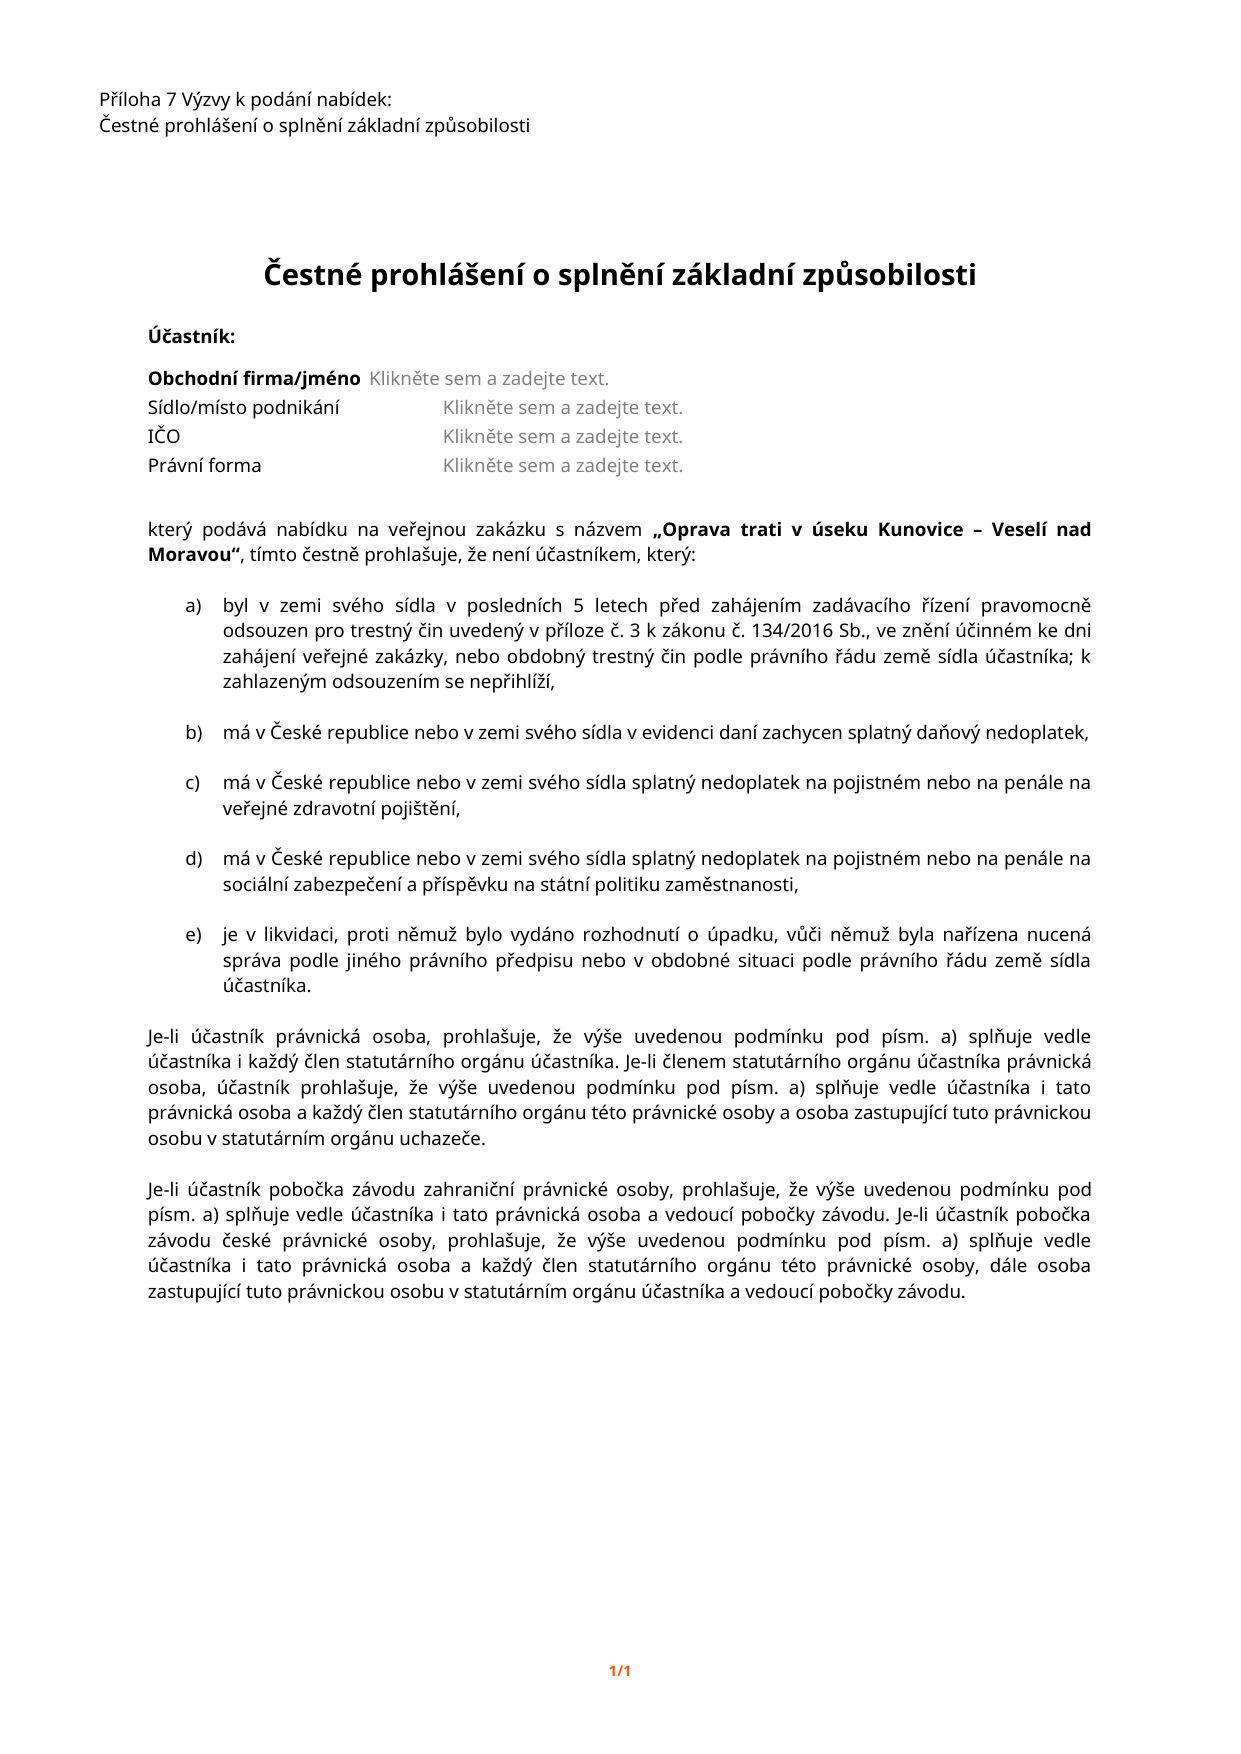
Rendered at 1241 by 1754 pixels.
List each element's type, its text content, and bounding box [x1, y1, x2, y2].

text Právní forma [148, 449, 1093, 478]
text Účastník: [148, 318, 1093, 349]
list je v likvidaci, proti němuž bylo vydáno rozhodnutí o úpadku, vůči němuž byla nařízena nucená správa podle jiného právního předpisu nebo v obdobné situaci podle právního řádu země sídla účastníka. [185, 922, 1093, 998]
text Obchodní firma/jméno [148, 362, 1093, 391]
list byl v zemi svého sídla v posledních 5 letech před zahájením zadávacího řízení pravomocně odsouzen pro trestný čin uvedený v příloze č. 3 k zákonu č. 134/2016 Sb., ve znění účinném ke dni zahájení veřejné zakázky, nebo obdobný trestný čin podle právního řádu země sídla účastníka; k zahlazeným odsouzením se nepřihlíží, [185, 592, 1093, 694]
list má v České republice nebo v zemi svého sídla v evidenci daní zachycen splatný daňový nedoplatek, [185, 719, 1093, 744]
list má v České republice nebo v zemi svého sídla splatný nedoplatek na pojistném nebo na penále na sociální zabezpečení a příspěvku na státní politiku zaměstnanosti, [185, 846, 1093, 897]
text Je-li účastník pobočka závodu zahraniční právnické osoby, prohlašuje, že výše uvedenou podmínku pod písm. a) splňuje vedle účastníka i tato právnická osoba a vedoucí pobočky závodu. Je-li účastník pobočka závodu české právnické osoby, prohlašuje, že výše uvedenou podmínku pod písm. a) splňuje vedle účastníka i tato právnická osoba a každý člen statutárního orgánu této právnické osoby, dále osoba zastupující tuto právnickou osobu v statutárním orgánu účastníka a vedoucí pobočky závodu. [148, 1176, 1093, 1304]
list má v České republice nebo v zemi svého sídla splatný nedoplatek na pojistném nebo na penále na veřejné zdravotní pojištění, [185, 769, 1093, 821]
text Sídlo/místo podnikání [148, 391, 1093, 420]
text IČO [148, 420, 1093, 449]
text Je-li účastník právnická osoba, prohlašuje, že výše uvedenou podmínku pod písm. a) splňuje vedle účastníka i každý člen statutárního orgánu účastníka. Je-li členem statutárního orgánu účastníka právnická osoba, účastník prohlašuje, že výše uvedenou podmínku pod písm. a) splňuje vedle účastníka i tato právnická osoba a každý člen statutárního orgánu této právnické osoby a osoba zastupující tuto právnickou osobu v statutárním orgánu uchazeče. [148, 1023, 1093, 1151]
title Čestné prohlášení o splnění základní způsobilosti [148, 254, 1093, 293]
text který podává nabídku na veřejnou zakázku s názvem „Oprava trati v úseku Kunovice – Veselí nad Moravou“, tímto čestně prohlašuje, že není účastníkem, který: [148, 516, 1093, 567]
